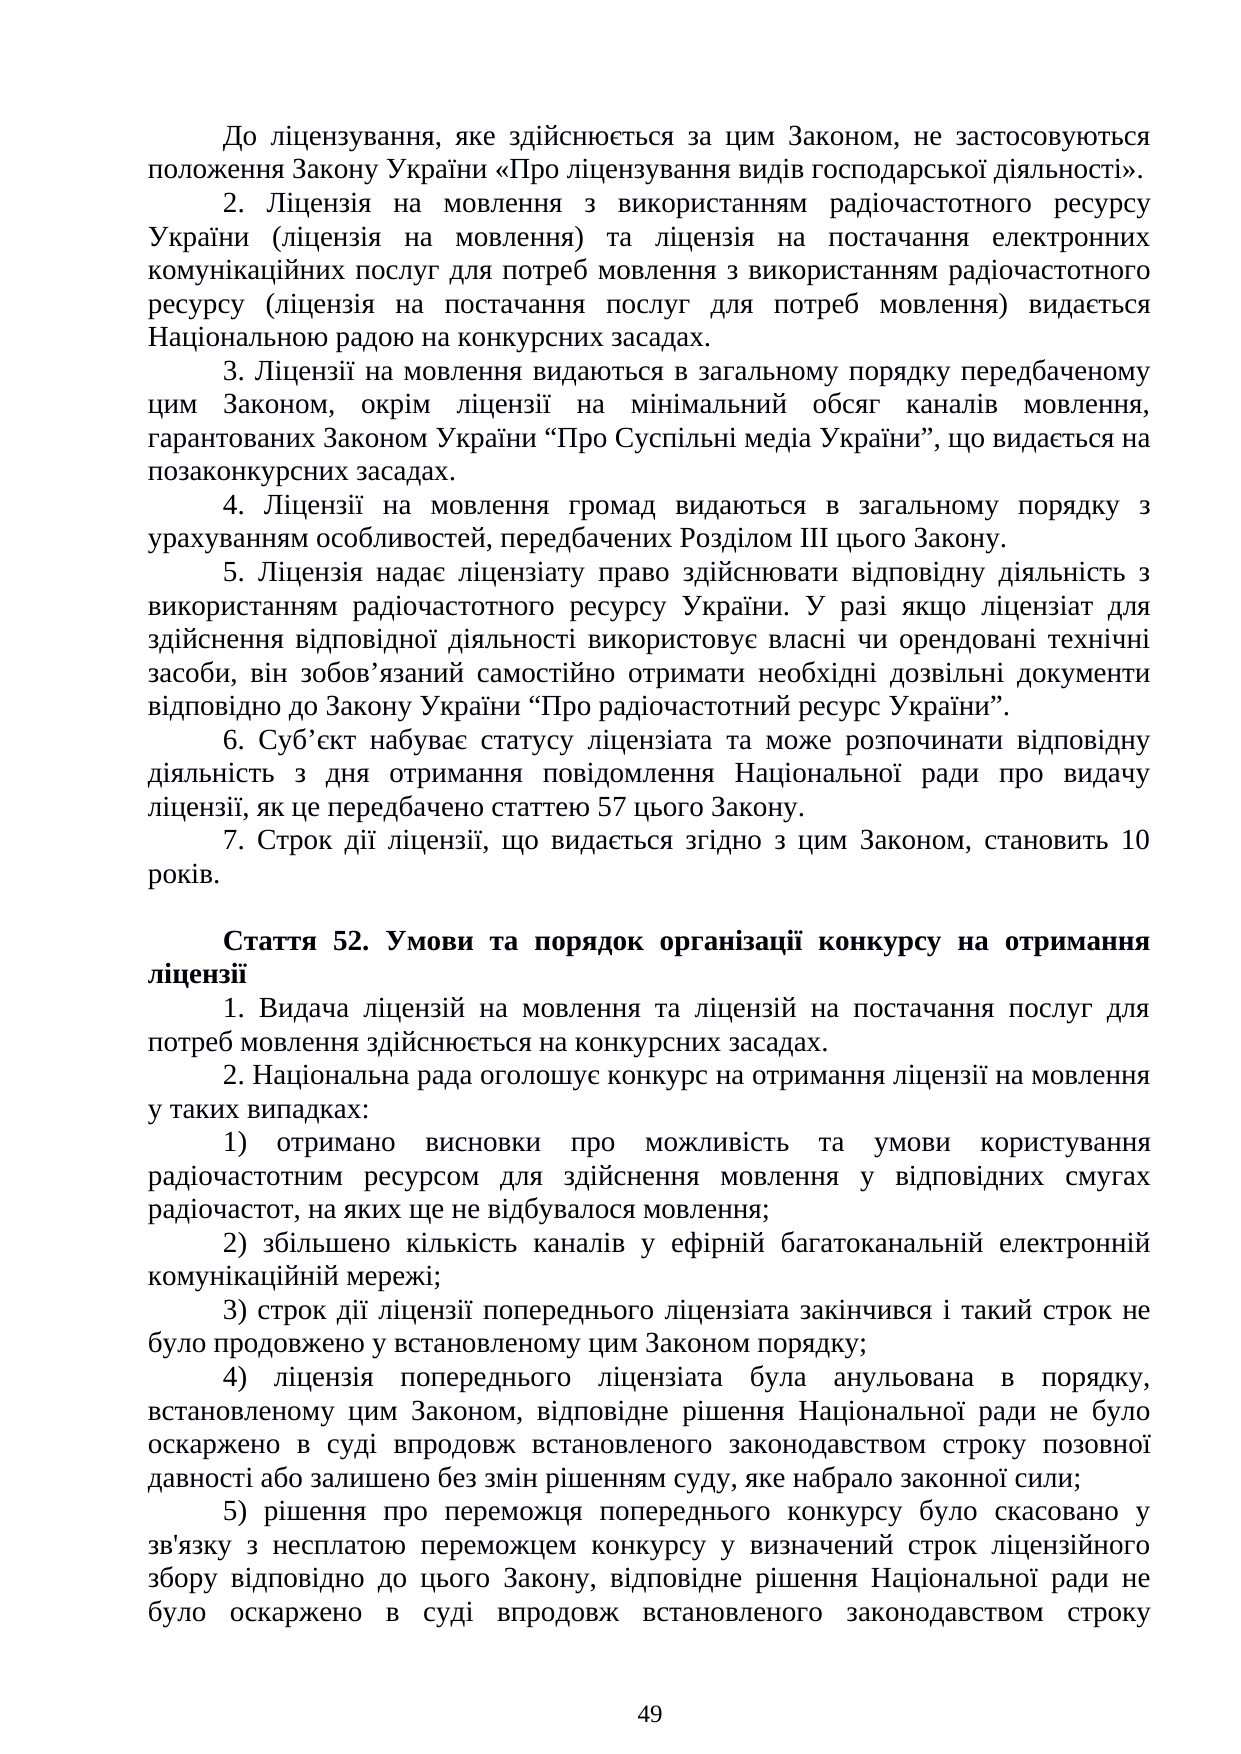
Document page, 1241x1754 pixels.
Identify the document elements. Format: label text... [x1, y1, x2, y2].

text 3) строк дії ліцензії попереднього ліцензіата закінчився і такий строк не було продовжено у встановленому цим Законом порядку; [148, 1292, 1152, 1359]
text 2) збільшено кількість каналів у ефірній багатоканальній електронній комунікаційній мережі; [148, 1225, 1152, 1292]
text 7. Строк дії ліцензії, що видається згідно з цим Законом, становить 10 років. [148, 822, 1152, 889]
subtitle Стаття 52. Умови та порядок організації конкурсу на отримання ліцензії [148, 923, 1152, 990]
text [148, 1493, 1152, 1627]
text 4) ліцензія попереднього ліцензіата була анульована в порядку, встановленому цим Законом, відповідне рішення Національної ради не було оскаржено в суді впродовж встановленого законодавством строку позовної давності або залишено без змін рішенням суду, яке набрало законної сили; [148, 1359, 1152, 1493]
text 4. Ліцензії на мовлення громад видаються в загальному порядку з урахуванням особливостей, передбачених Розділом III цього Закону. [148, 487, 1152, 554]
text До ліцензування, яке здійснюється за цим Законом, не застосовуються положення Закону України «Про ліцензування видів господарської діяльності». [148, 118, 1152, 185]
text 2. Національна рада оголошує конкурс на отримання ліцензії на мовлення у таких випадках: [148, 1057, 1152, 1124]
text 3. Ліцензії на мовлення видаються в загальному порядку передбаченому цим Законом, окрім ліцензії на мінімальний обсяг каналів мовлення, гарантованих Законом України “Про Суспільні медіа України”, що видається на позаконкурсних засадах. [148, 353, 1152, 487]
text 1. Видача ліцензій на мовлення та ліцензій на постачання послуг для потреб мовлення здійснюється на конкурсних засадах. [148, 990, 1152, 1057]
text 6. Суб’єкт набуває статусу ліцензіата та може розпочинати відповідну діяльність з дня отримання повідомлення Національної ради про видачу ліцензії, як це передбачено статтею 57 цього Закону. [148, 722, 1152, 822]
text 2. Ліцензія на мовлення з використанням радіочастотного ресурсу України (ліцензія на мовлення) та ліцензія на постачання електронних комунікаційних послуг для потреб мовлення з використанням радіочастотного ресурсу (ліцензія на постачання послуг для потреб мовлення) видається Національною радою на конкурсних засадах. [148, 185, 1152, 353]
text 1) отримано висновки про можливість та умови користування радіочастотним ресурсом для здійснення мовлення у відповідних смугах радіочастот, на яких ще не відбувалося мовлення; [148, 1124, 1152, 1225]
text 5. Ліцензія надає ліцензіату право здійснювати відповідну діяльність з використанням радіочастотного ресурсу України. У разі якщо ліцензіат для здійснення відповідної діяльності використовує власні чи орендовані технічні засоби, він зобов’язаний самостійно отримати необхідні дозвільні документи відповідно до Закону України “Про радіочастотний ресурс України”. [148, 554, 1152, 722]
